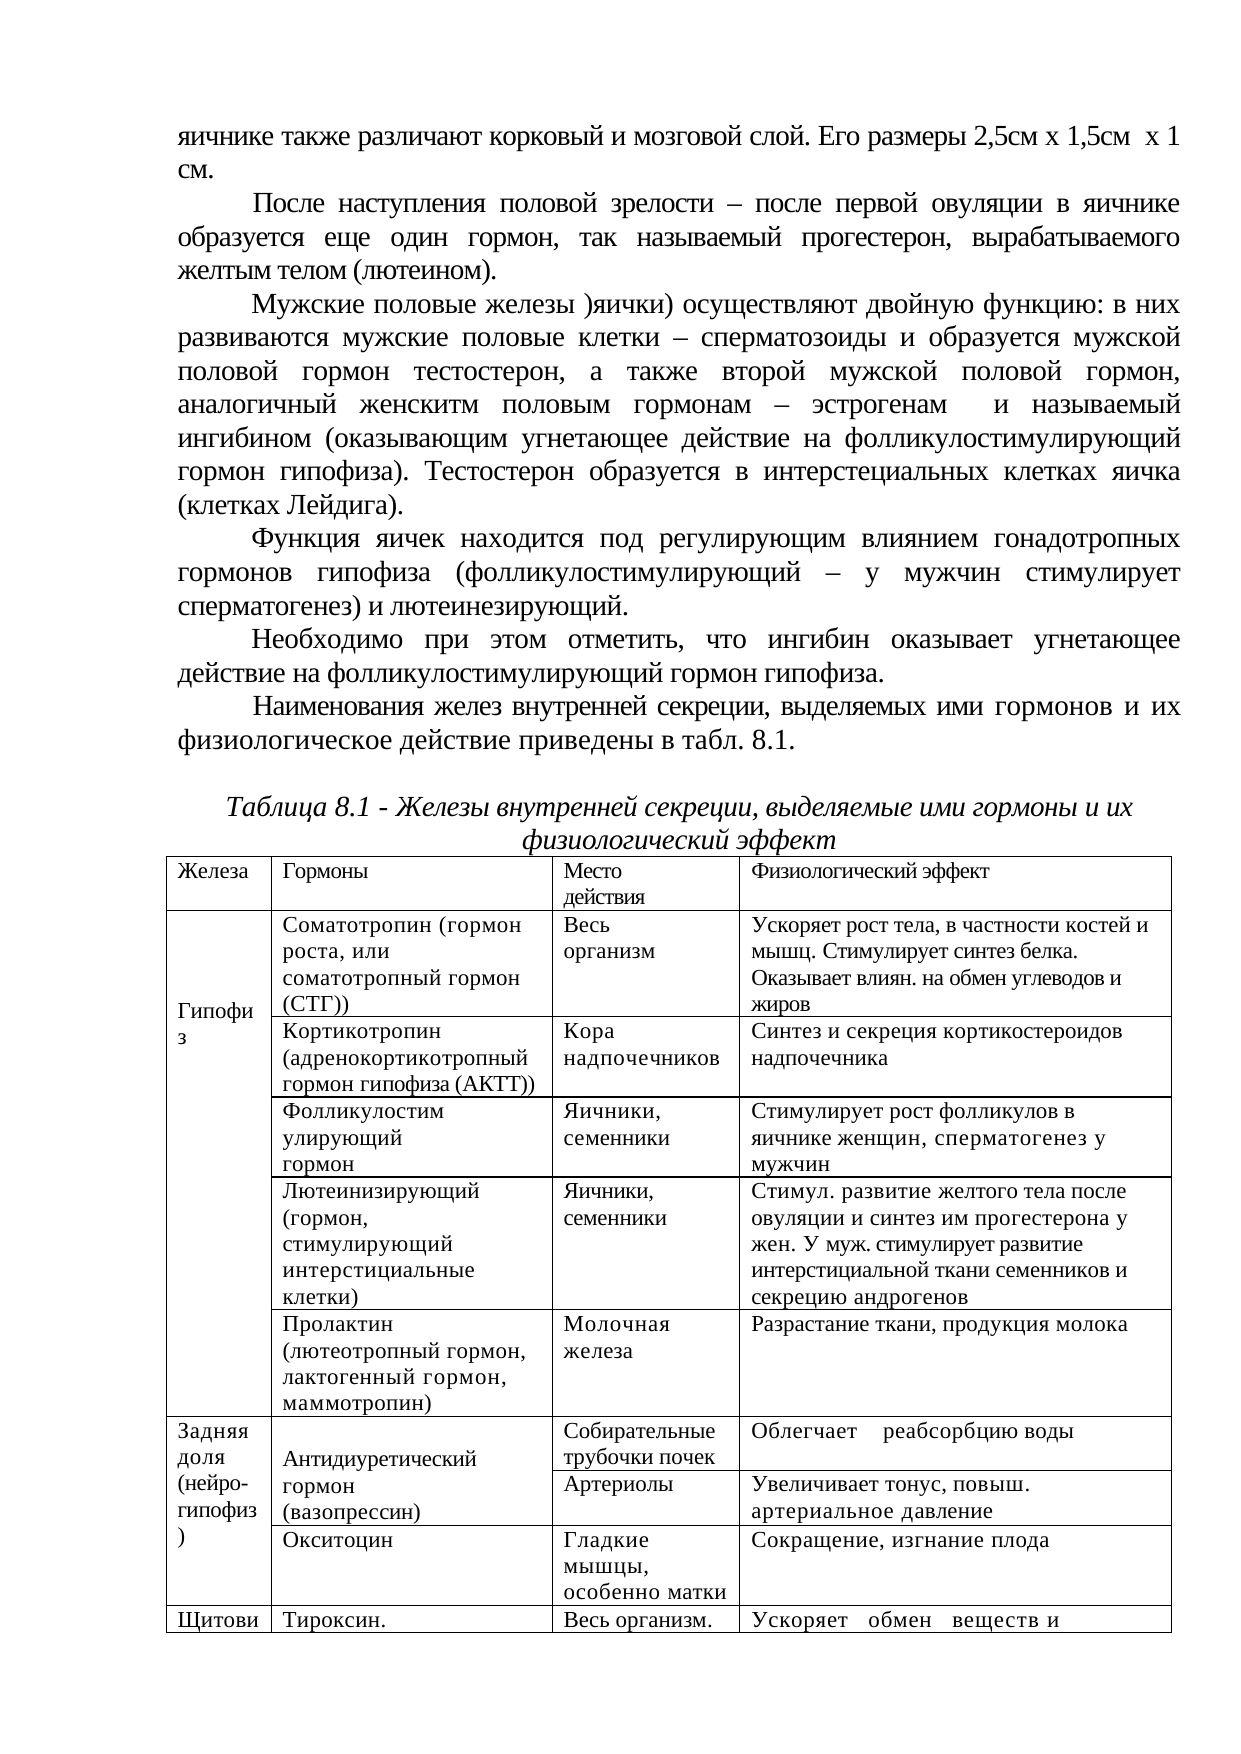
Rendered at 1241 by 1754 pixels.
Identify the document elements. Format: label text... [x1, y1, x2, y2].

table_cell Артериолы [553, 1471, 739, 1524]
text Функция яичек находится под регулирующим влиянием гонадотропных гормонов гипофиза (фолликулостимулирующий – у мужчин стимулирует сперматогенез) и лютеинезирующий. [177, 521, 1181, 621]
table_cell Яичники, семенники [553, 1178, 739, 1309]
table_cell Ускоряет рост тела, в частности костей и мышц. Стимулирует синтез белка. Оказывает влиян. на обмен углеводов и жиров [740, 911, 1171, 1016]
table_cell Гладкие мышцы, особенно матки [553, 1526, 739, 1605]
table_cell Сокращение, изгнание плода [740, 1526, 1171, 1605]
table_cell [553, 1606, 739, 1632]
table_cell Антидиуретический гормон (вазопрессин) [272, 1417, 552, 1524]
table_cell Молочная железа [553, 1310, 739, 1416]
table_cell Весь организм [553, 911, 739, 1016]
table_header Гормоны [272, 857, 552, 910]
table_header Физиологический эффект [740, 857, 1171, 910]
table_cell Стимулирует рост фолликулов в яичнике женщин, сперматогенез у мужчин [740, 1098, 1171, 1176]
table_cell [740, 1606, 1171, 1632]
table_header Железа [167, 857, 271, 910]
table_cell Гипофиз [167, 911, 271, 1416]
table_cell Собирательные трубочки почек [553, 1417, 739, 1469]
table_cell Пролактин (лютеотропный гормон, лактогенный гормон, маммотропин) [272, 1310, 552, 1416]
table_cell Увеличивает тонус, повыш. артериальное давление [740, 1471, 1171, 1524]
table_cell Кортикотропин (адренокортикотропный гормон гипофиза (АКТТ)) [272, 1017, 552, 1096]
text Необходимо при этом отметить, что ингибин оказывает угнетающее действие на фолликулостимулирующий гормон гипофиза. [177, 621, 1181, 688]
text Таблица 8.1 - Железы внутренней секреции, выделяемые ими гормоны и их физиологический эффект [177, 789, 1181, 856]
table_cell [272, 1606, 552, 1632]
table_cell Облегчает реабсорбцию воды [740, 1417, 1171, 1469]
table_header Место действия [553, 857, 739, 910]
table_cell Фолликулостимулирующий гормон [272, 1098, 552, 1176]
table_cell Щитовидная железа [167, 1606, 271, 1632]
text После наступления половой зрелости – после первой овуляции в яичнике образуется еще один гормон, так называемый прогестерон, вырабатываемого желтым телом (лютеином). [177, 185, 1181, 286]
text Наименования желез внутренней секреции, выделяемых ими гормонов и их физиологическое действие приведены в табл. 8.1. [177, 688, 1181, 755]
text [177, 118, 1181, 185]
text Мужские половые железы )яички) осуществляют двойную функцию: в них развиваются мужские половые клетки – сперматозоиды и образуется мужской половой гормон тестостерон, а также второй мужской половой гормон, аналогичный женскитм половым гормонам – эстрогенам и называемый ингибином (оказывающим угнетающее действие на фолликулостимулирующий гормон гипофиза). Тестостерон образуется в интерстециальных клетках яичка (клетках Лейдига). [177, 286, 1181, 521]
table_cell Лютеинизирующий (гормон, стимулирующий интерстициальные клетки) [272, 1178, 552, 1309]
table_cell Окситоцин [272, 1526, 552, 1605]
table_cell Соматотропин (гормон роста, или соматотропный гормон (СТГ)) [272, 911, 552, 1016]
table_cell Разрастание ткани, продукция молока [740, 1310, 1171, 1416]
table_cell Синтез и секреция кортикостероидов надпочечника [740, 1017, 1171, 1096]
table_cell Стимул. развитие желтого тела после овуляции и синтез им прогестерона у жен. У муж. стимулирует развитие интерстициальной ткани семенников и секрецию андрогенов [740, 1178, 1171, 1309]
table_cell Яичники, семенники [553, 1098, 739, 1176]
table_cell Кора надпочечников [553, 1017, 739, 1096]
table_cell Задняя доля (нейро-гипофиз) [167, 1417, 271, 1605]
